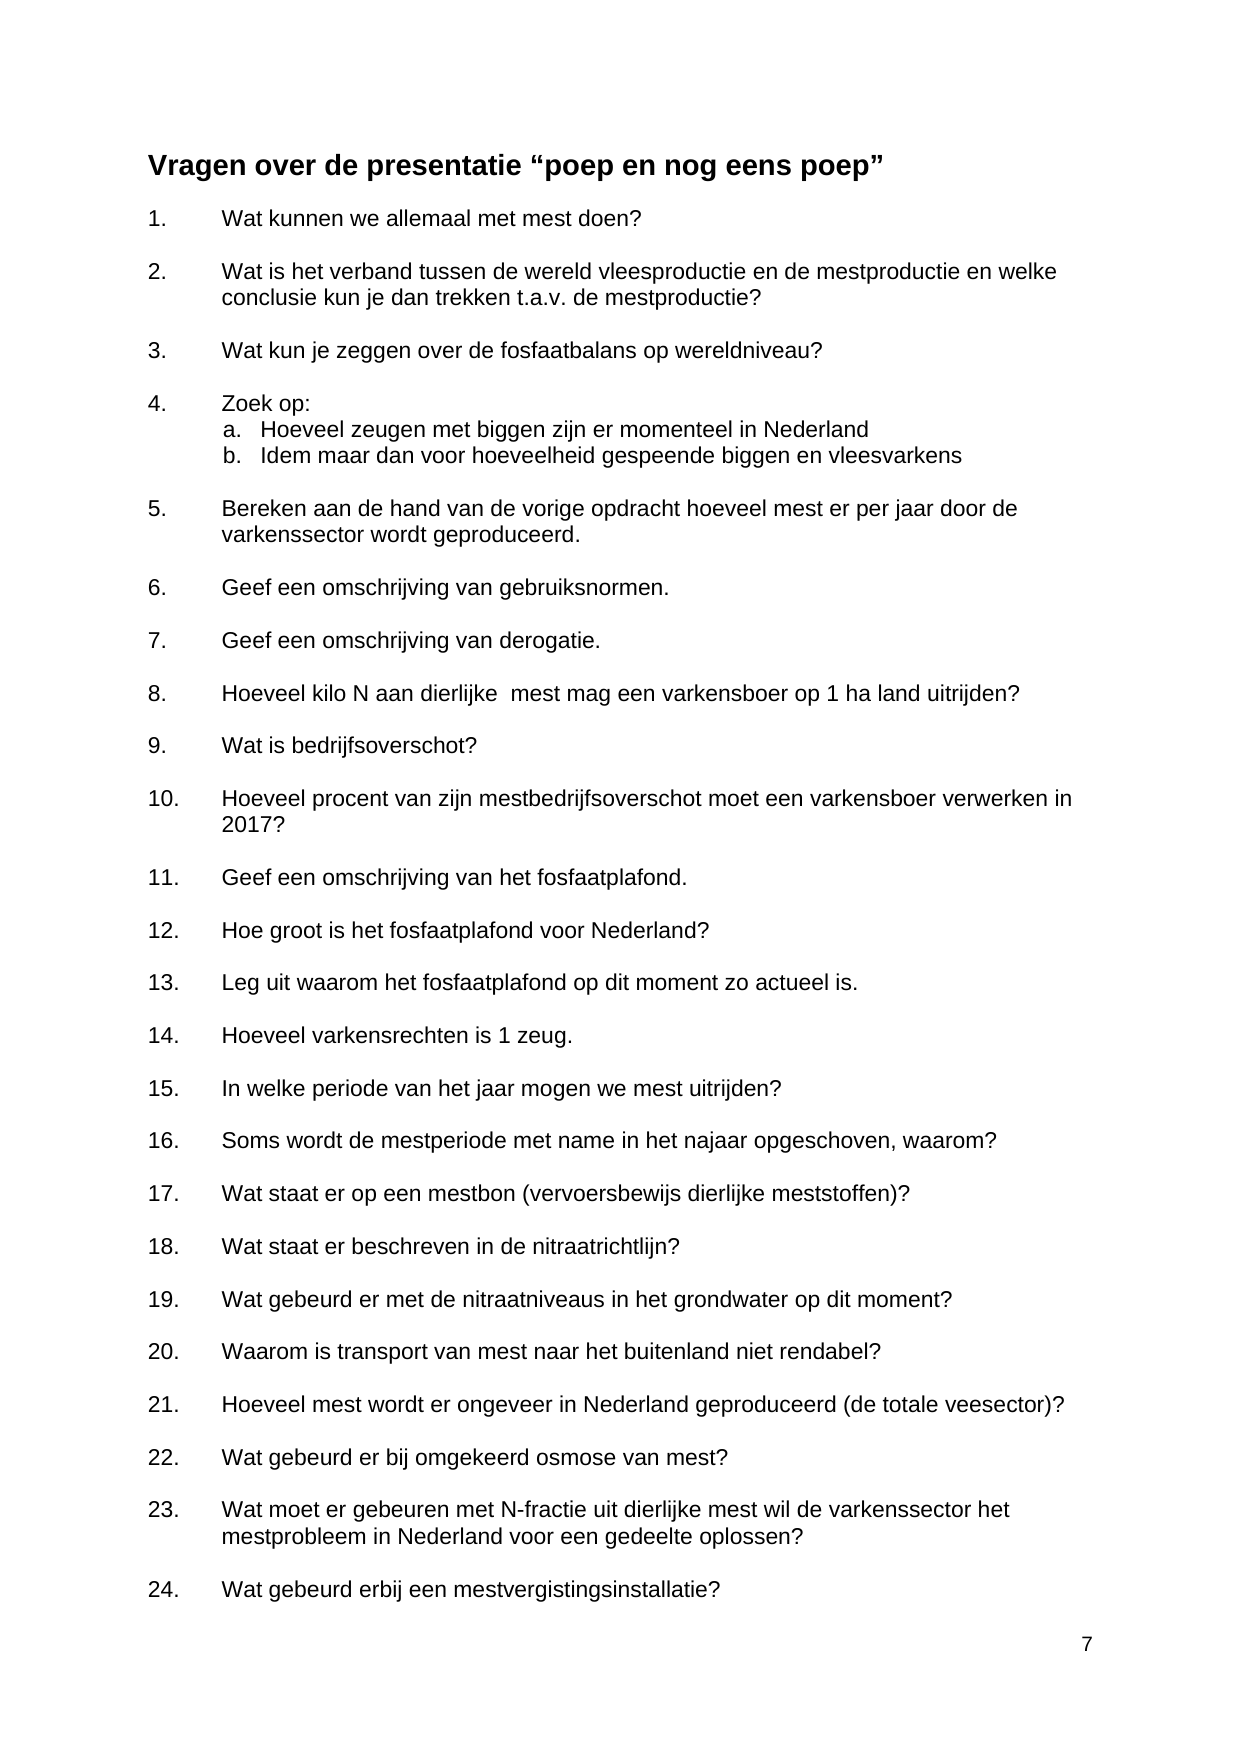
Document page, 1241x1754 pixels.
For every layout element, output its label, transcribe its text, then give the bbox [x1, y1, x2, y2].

list Wat staat er beschreven in de nitraatrichtlijn? [148, 1233, 1093, 1259]
list Geef een omschrijving van het fosfaatplafond. [148, 864, 1093, 890]
list Geef een omschrijving van derogatie. [148, 627, 1093, 653]
list Hoeveel mest wordt er ongeveer in Nederland geproduceerd (de totale veesector)? [148, 1391, 1093, 1417]
list Leg uit waarom het fosfaatplafond op dit moment zo actueel is. [148, 969, 1093, 996]
list Soms wordt de mestperiode met name in het najaar opgeschoven, waarom? [148, 1127, 1093, 1154]
list Wat kun je zeggen over de fosfaatbalans op wereldniveau? [148, 337, 1093, 363]
list In welke periode van het jaar mogen we mest uitrijden? [148, 1075, 1093, 1101]
list Wat gebeurd erbij een mestvergistingsinstallatie? [148, 1576, 1093, 1602]
list Waarom is transport van mest naar het buitenland niet rendabel? [148, 1338, 1093, 1365]
list Hoe groot is het fosfaatplafond voor Nederland? [148, 917, 1093, 943]
list Wat moet er gebeuren met N-fractie uit dierlijke mest wil de varkenssector het mestprobleem in Nederland voor een gedeelte oplossen? [148, 1496, 1093, 1549]
list Geef een omschrijving van gebruiksnormen. [148, 574, 1093, 600]
list Zoek op: [148, 389, 1093, 416]
list Hoeveel kilo N aan dierlijke mest mag een varkensboer op 1 ha land uitrijden? [148, 679, 1093, 706]
list Idem maar dan voor hoeveelheid gespeende biggen en vleesvarkens [223, 442, 1093, 469]
list Hoeveel varkensrechten is 1 zeug. [148, 1022, 1093, 1048]
list Wat is bedrijfsoverschot? [148, 732, 1093, 758]
list Hoeveel zeugen met biggen zijn er momenteel in Nederland [223, 416, 1093, 442]
list Wat gebeurd er bij omgekeerd osmose van mest? [148, 1444, 1093, 1470]
list Hoeveel procent van zijn mestbedrijfsoverschot moet een varkensboer verwerken in 2017? [148, 785, 1093, 838]
text Vragen over de presentatie “poep en nog eens poep” [148, 148, 1093, 181]
list Wat is het verband tussen de wereld vleesproductie en de mestproductie en welke conclusie kun je dan trekken t.a.v. de mestproductie? [148, 258, 1093, 311]
list Bereken aan de hand van de vorige opdracht hoeveel mest er per jaar door de varkenssector wordt geproduceerd. [148, 495, 1093, 548]
list Wat staat er op een mestbon (vervoersbewijs dierlijke meststoffen)? [148, 1180, 1093, 1207]
list Wat kunnen we allemaal met mest doen? [148, 205, 1093, 231]
list Wat gebeurd er met de nitraatniveaus in het grondwater op dit moment? [148, 1286, 1093, 1312]
